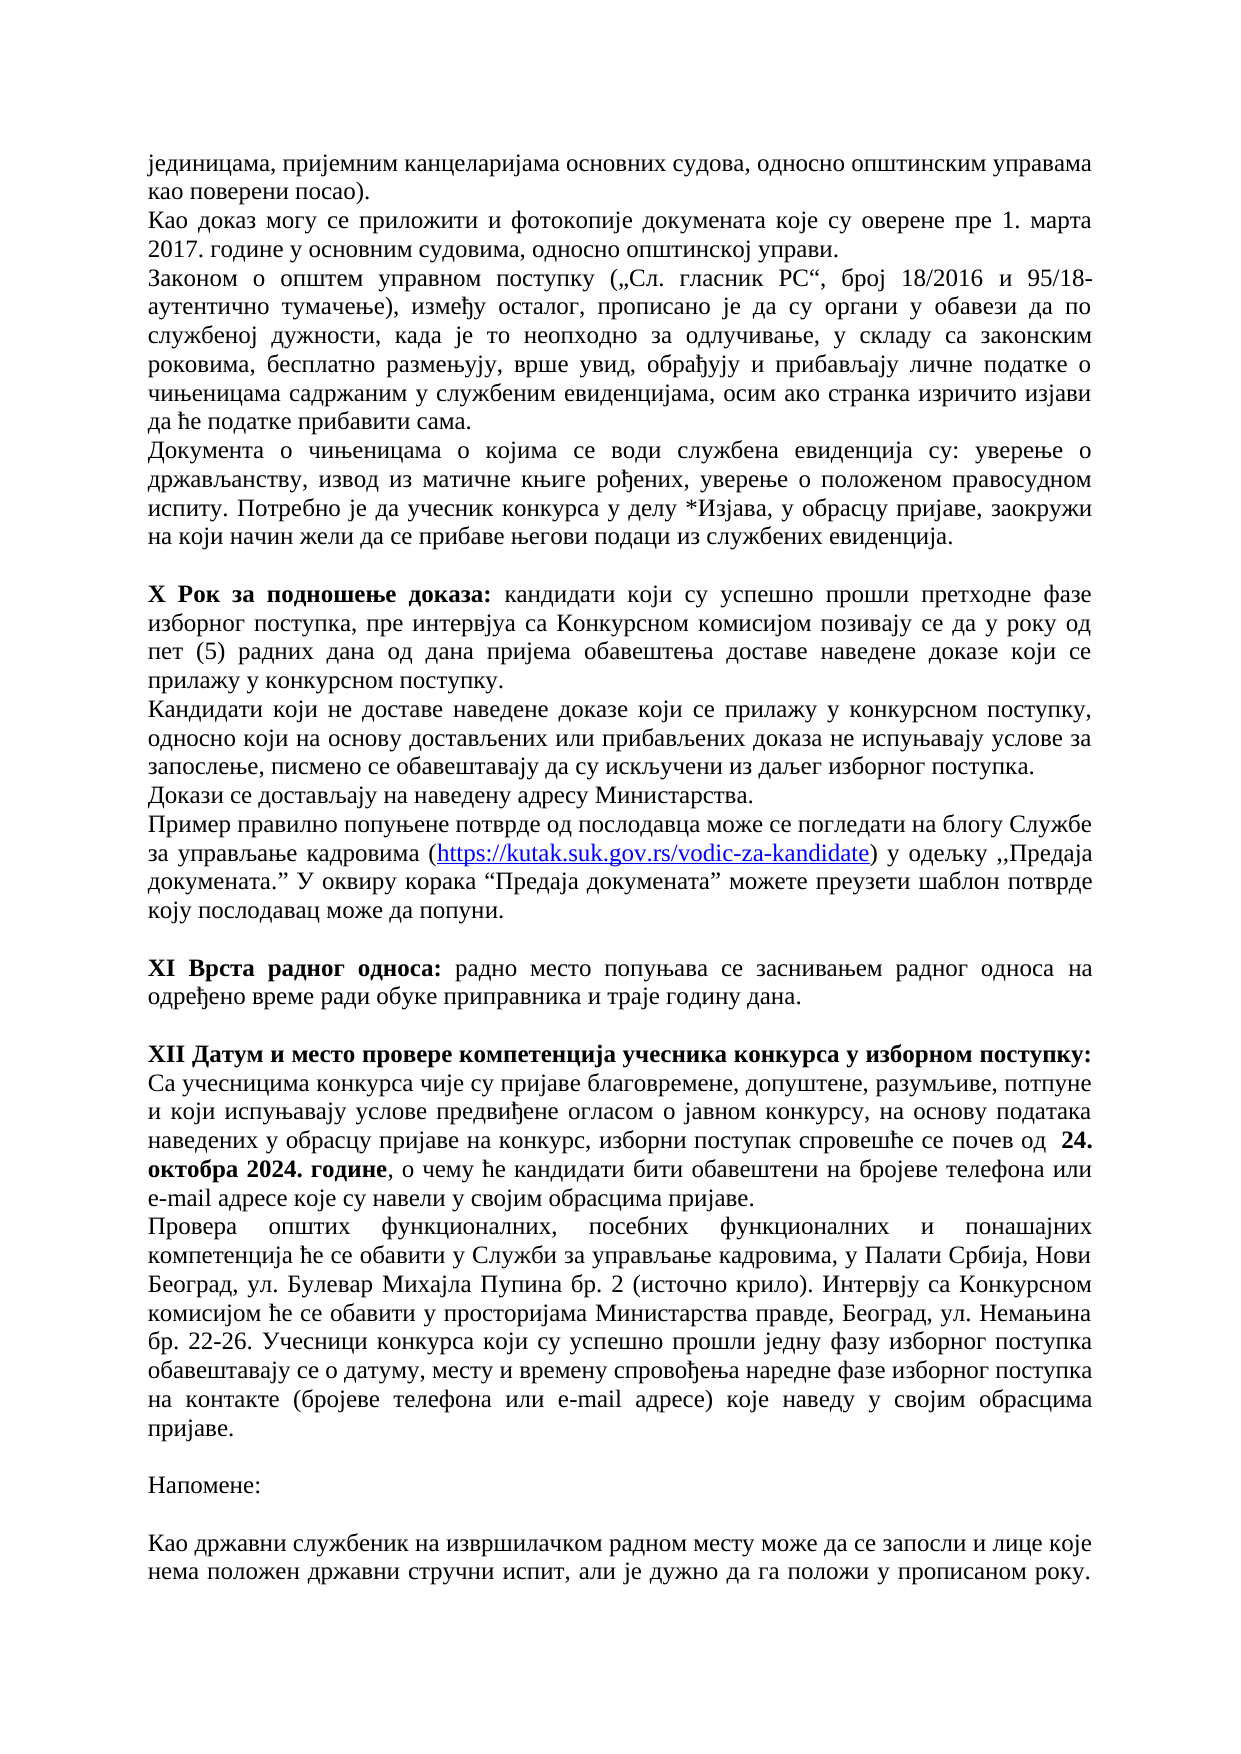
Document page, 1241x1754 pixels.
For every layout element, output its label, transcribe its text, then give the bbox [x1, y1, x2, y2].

text Напомене: [148, 1470, 1093, 1499]
text XII Датум и место провере компетенција учесника конкурса у изборном поступку: Са учесницима конкурса чије су пријаве благовремене, допуштене, разумљиве, потпуне и који испуњавају услове предвиђене огласом о јавном конкурсу, на основу података наведених у обрасцу пријаве на конкурс, изборни поступак спровешће се почев од 24. октобра 2024. године, о чему ће кандидати бити обавештени на бројеве телефона или е-mail адресе које су навели у својим обрасцима пријаве. [148, 1039, 1093, 1211]
text Законом о општем управном поступку („Сл. гласник РС“, број 18/2016 и 95/18-аутентично тумачење), између осталог, прописано је да су органи у обавези да по службеној дужности, када је то неопходно за одлучивање, у складу са законским роковима, бесплатно размењују, врше увид, обрађују и прибављају личне податке о чињеницама садржаним у службеним евиденцијама, осим ако странка изричито изјави да ће податке прибавити сама. [148, 263, 1093, 435]
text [148, 1528, 1093, 1585]
text Провера општих функционалних, посебних функционалних и понашајних компетенција ће се обавити у Служби за управљање кадровима, у Палати Србија, Нови Београд, ул. Булевар Михајла Пупина бр. 2 (источно крило). Интервју са Конкурсном комисијом ће се обавити у просторијама Министарства правде, Београд, ул. Немањина бр. 22-26. Учесници конкурса који су успeшно прошли једну фазу изборног поступка обавештавају се о датуму, месту и времену спровођења наредне фазе изборног поступка на контакте (бројеве телефона или е-mail адресе) које наведу у својим обрасцима пријаве. [148, 1211, 1093, 1441]
text XI Врста радног односа: радно место попуњава се заснивањем радног односа на одређено време ради обуке приправника и траје годину дана. [148, 953, 1093, 1010]
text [148, 148, 1093, 205]
text X Рок за подношење доказа: кандидати који су успешно прошли претходне фазе изборног поступка, пре интервјуа са Конкурсном комисијом позивају се да у року од пет (5) радних дана од дана пријема обавештења доставе наведене доказе који се прилажу у конкурсном поступку. [148, 579, 1093, 694]
text Пример правилно попуњене потврде од послодавца може се погледати на блогу Службе за управљање кадровима (https://kutak.suk.gov.rs/vodic-za-kandidate) у одељку ,,Предаја докумената.” У оквиру корака “Предаја докумената” можете преузети шаблон потврде коју послодавац може да попуни. [148, 809, 1093, 924]
text Докази се достављају на наведену адресу Министарства. [148, 780, 1093, 809]
text Кандидати који не доставе наведене доказе који се прилажу у конкурсном поступку, односно који на основу достављених или прибављених доказа не испуњавају услове за запослење, писмено се обавештавају да су искључени из даљег изборног поступка. [148, 694, 1093, 780]
text Документа о чињеницама о којима се води службена евиденција су: уверење о држављанству, извод из матичне књиге рођених, уверење о положеном правосудном испиту. Потребно је да учесник конкурса у делу *Изјава, у обрасцу пријаве, заокружи на који начин жели да се прибаве његови подаци из службених евиденција. [148, 435, 1093, 550]
text Као доказ могу се приложити и фотокопије докумената које су оверене пре 1. марта 2017. године у основним судовима, односно општинској управи. [148, 205, 1093, 263]
